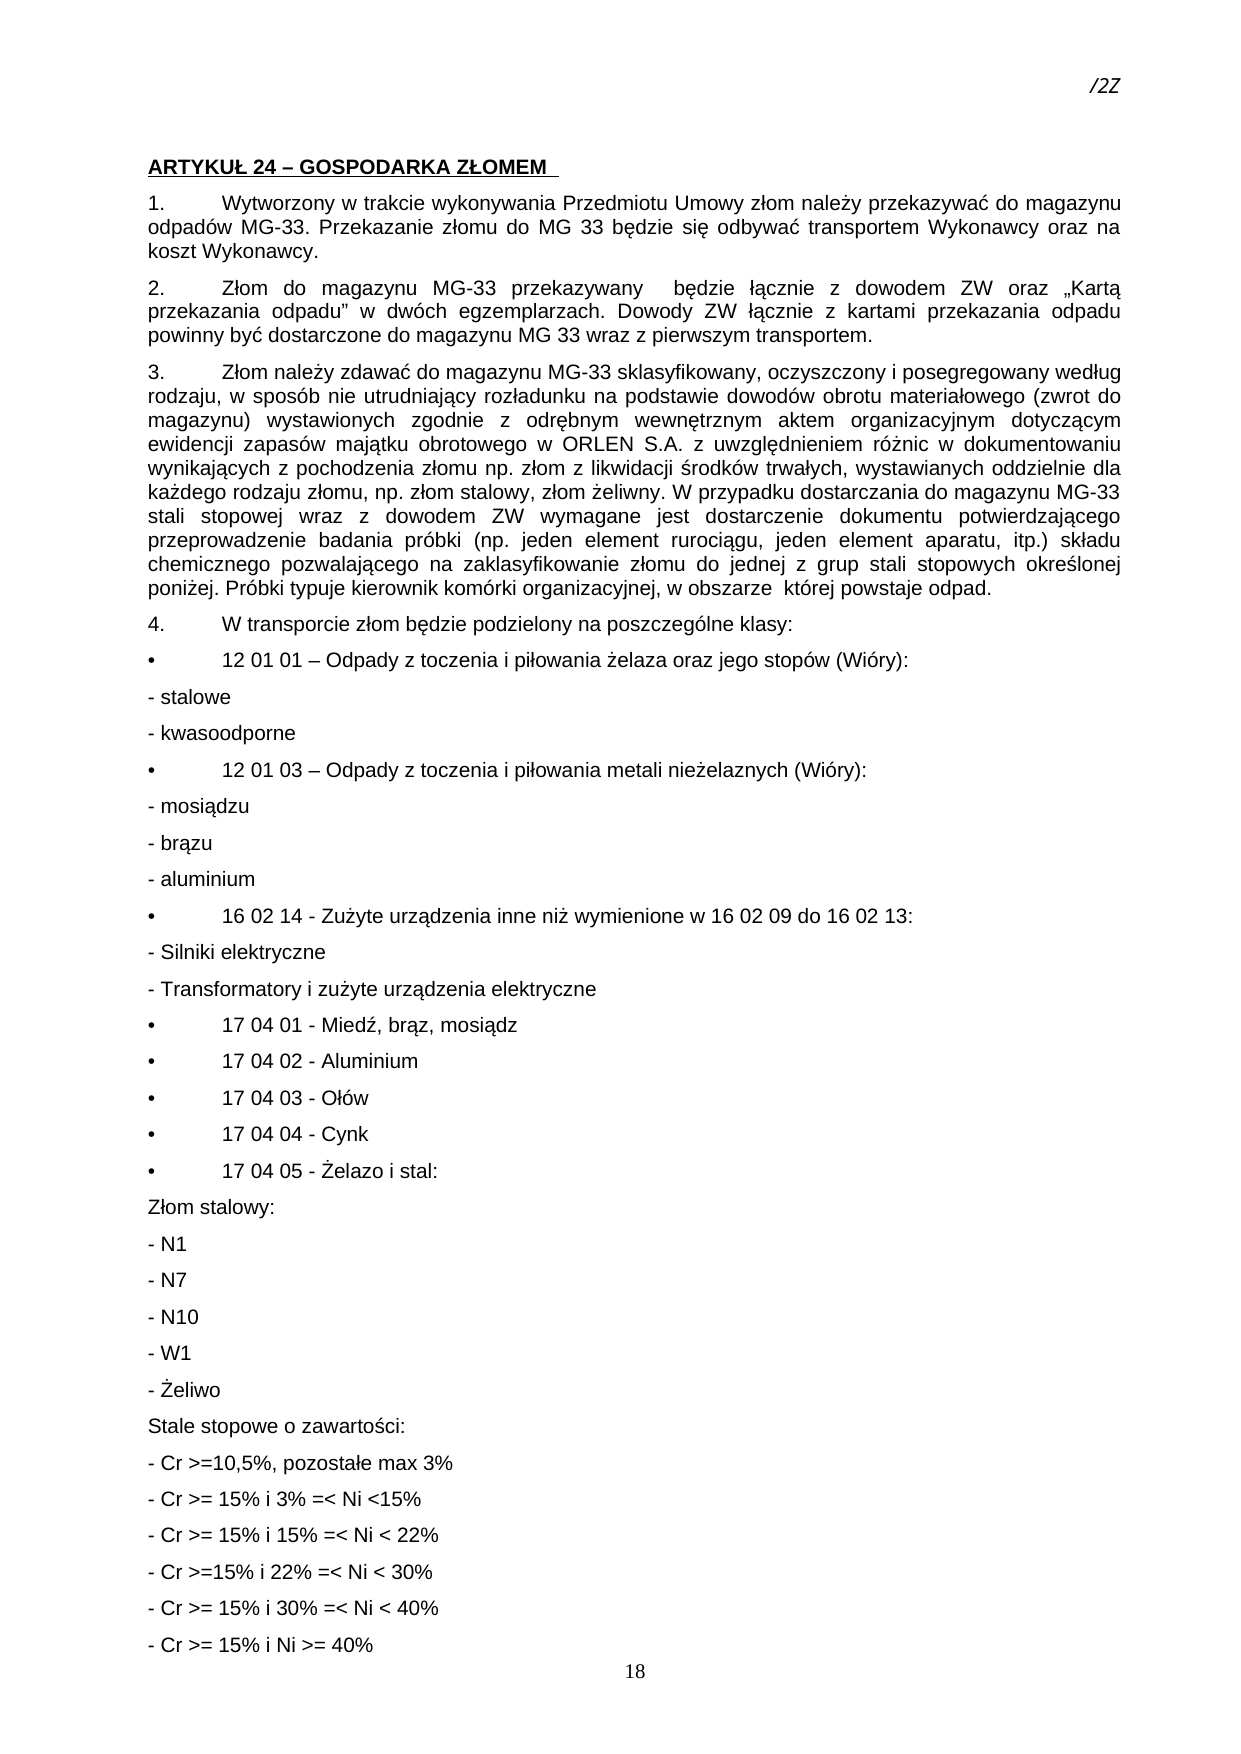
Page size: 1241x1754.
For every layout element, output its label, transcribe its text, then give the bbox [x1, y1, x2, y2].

text - stalowe [148, 685, 1122, 709]
text - Cr >=10,5%, pozostałe max 3% [148, 1450, 1122, 1474]
text - mosiądzu [148, 794, 1122, 818]
text - Silniki elektryczne [148, 940, 1122, 964]
text • 17 04 01 - Miedź, brąz, mosiądz [148, 1013, 1122, 1037]
text 4. W transporcie złom będzie podzielony na poszczególne klasy: [148, 612, 1122, 636]
text - N7 [148, 1268, 1122, 1292]
text - N10 [148, 1304, 1122, 1328]
text 2. Złom do magazynu MG-33 przekazywany będzie łącznie z dowodem ZW oraz „Kartą przekazania odpadu” w dwóch egzemplarzach. Dowody ZW łącznie z kartami przekazania odpadu powinny być dostarczone do magazynu MG 33 wraz z pierwszym transportem. [148, 275, 1122, 347]
text Złom stalowy: [148, 1195, 1122, 1219]
text - Cr >=15% i 22% =< Ni < 30% [148, 1560, 1122, 1584]
text - N1 [148, 1232, 1122, 1256]
text • 12 01 03 – Odpady z toczenia i piłowania metali nieżelaznych (Wióry): [148, 758, 1122, 782]
text 1. Wytworzony w trakcie wykonywania Przedmiotu Umowy złom należy przekazywać do magazynu odpadów MG-33. Przekazanie złomu do MG 33 będzie się odbywać transportem Wykonawcy oraz na koszt Wykonawcy. [148, 191, 1122, 263]
text • 16 02 14 - Zużyte urządzenia inne niż wymienione w 16 02 09 do 16 02 13: [148, 903, 1122, 927]
text 3. Złom należy zdawać do magazynu MG-33 sklasyfikowany, oczyszczony i posegregowany według rodzaju, w sposób nie utrudniający rozładunku na podstawie dowodów obrotu materiałowego (zwrot do magazynu) wystawionych zgodnie z odrębnym wewnętrznym aktem organizacyjnym dotyczącym ewidencji zapasów majątku obrotowego w ORLEN S.A. z uwzględnieniem różnic w dokumentowaniu wynikających z pochodzenia złomu np. złom z likwidacji środków trwałych, wystawianych oddzielnie dla każdego rodzaju złomu, np. złom stalowy, złom żeliwny. W przypadku dostarczania do magazynu MG-33 stali stopowej wraz z dowodem ZW wymagane jest dostarczenie dokumentu potwierdzającego przeprowadzenie badania próbki (np. jeden element rurociągu, jeden element aparatu, itp.) składu chemicznego pozwalającego na zaklasyfikowanie złomu do jednej z grup stali stopowych określonej poniżej. Próbki typuje kierownik komórki organizacyjnej, w obszarze której powstaje odpad. [148, 360, 1122, 599]
text • 17 04 02 - Aluminium [148, 1049, 1122, 1073]
text - Cr >= 15% i 30% =< Ni < 40% [148, 1596, 1122, 1620]
text - kwasoodporne [148, 721, 1122, 745]
text - Cr >= 15% i 15% =< Ni < 22% [148, 1523, 1122, 1547]
text - Cr >= 15% i 3% =< Ni <15% [148, 1487, 1122, 1511]
text ARTYKUŁ 24 – GOSPODARKA ZŁOMEM [148, 154, 1122, 178]
text • 17 04 05 - Żelazo i stal: [148, 1159, 1122, 1183]
text - brązu [148, 831, 1122, 854]
text - Żeliwo [148, 1377, 1122, 1401]
text - aluminium [148, 867, 1122, 891]
text - Cr >= 15% i Ni >= 40% [148, 1633, 1122, 1657]
text - Transformatory i zużyte urządzenia elektryczne [148, 976, 1122, 1000]
text • 12 01 01 – Odpady z toczenia i piłowania żelaza oraz jego stopów (Wióry): [148, 648, 1122, 672]
text • 17 04 03 - Ołów [148, 1086, 1122, 1110]
text - W1 [148, 1341, 1122, 1365]
text • 17 04 04 - Cynk [148, 1122, 1122, 1146]
text Stale stopowe o zawartości: [148, 1414, 1122, 1438]
